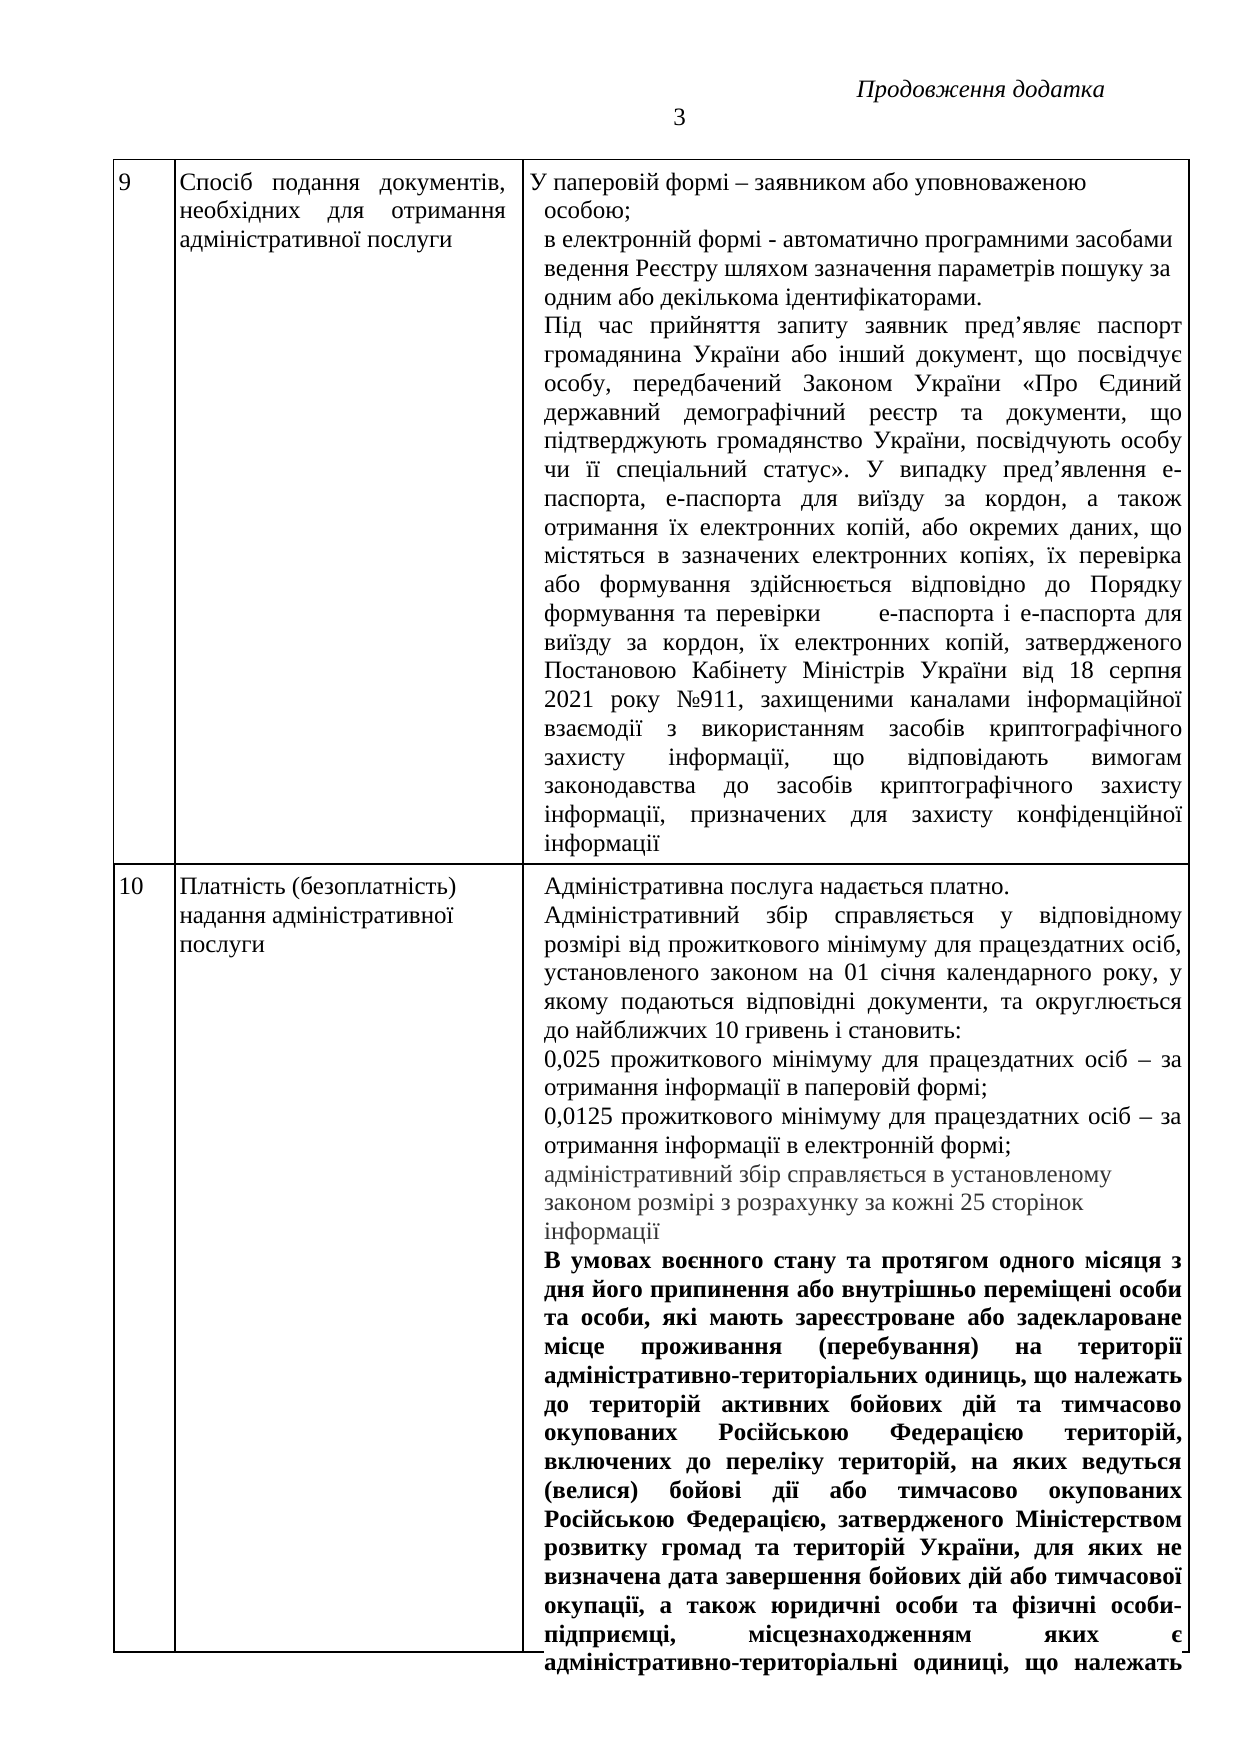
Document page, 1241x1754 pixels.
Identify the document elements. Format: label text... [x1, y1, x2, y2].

table_cell 10 [115, 865, 174, 1651]
table_header Спосіб подання документів, необхідних для отримання адміністративної послуги [176, 160, 522, 863]
table_cell Адміністративна послуга надається платно. Адміністративний збір справляється у відповідному розмірі від прожиткового мінімуму для працездатних осіб, установленого законом на 01 січня календарного року, у якому подаються відповідні документи, та округлюється до найближчих 10 гривень і становить: 0,025 прожиткового мінімуму для працездатних осіб – за отримання інформації в паперовій формі; 0,0125 прожиткового мінімуму для працездатних осіб – за отримання інформації в електронній формі; адміністративний збір справляється в установленому законом розмірі з розрахунку за кожні 25 сторінок інформації В умовах воєнного стану та протягом одного місяця з дня його припинення або внутрішньо переміщені особи та особи, які мають зареєстроване або задеклароване місце проживання (перебування) на території адміністративно-територіальних одиниць, що належать до територій активних бойових дій та тимчасово окупованих Російською Федерацією територій, включених до переліку територій, на яких ведуться (велися) бойові дії або тимчасово окупованих Російською Федерацією, затвердженого Міністерством розвитку громад та територій України, для яких не визначена дата завершення бойових дій або тимчасової окупації, а також юридичні особи та фізичні особи-підприємці, місцезнаходженням яких є адміністративно-територіальні одиниці, що належать до територій активних бойових дій та тимчасово окупованих Російською Федерацією територій, включених до переліку територій, на яких ведуться (велися)бойові дії або тимчасово окупованих Російською Федерацією, затвердженого Міністерством розвитку громад та територій України, для яких не визначена дата завершення бойових дій або тимчасової окупації, або які змінили своє місцезнаходження на адміністративно-територіальну одиницю, що не належить до таких територій, у період воєнного стану, крім випадків надання публічних послуг в електронній формі засобами Порталу Дія, звільняються від сплати адміністративного збору. [524, 865, 1188, 1651]
table_header 9 [114, 160, 174, 863]
table_header У паперовій формі – заявником або уповноваженою особою; в електронній формі - автоматично програмними засобами ведення Реєстру шляхом зазначення параметрів пошуку за одним або декількома ідентифікаторами. Під час прийняття запиту заявник пред’являє паспорт громадянина України або інший документ, що посвідчує особу, передбачений Законом України «Про Єдиний державний демографічний реєстр та документи, що підтверджують громадянство України, посвідчують особу чи її спеціальний статус». У випадку пред’явлення е-паспорта, е-паспорта для виїзду за кордон, а також отримання їх електронних копій, або окремих даних, що містяться в зазначених електронних копіях, їх перевірка або формування здійснюється відповідно до Порядку формування та перевірки е-паспорта і е-паспорта для виїзду за кордон, їх електронних копій, затвердженого Постановою Кабінету Міністрів України від 18 серпня 2021 року №911, захищеними каналами інформаційної взаємодії з використанням засобів криптографічного захисту інформації, що відповідають вимогам законодавства до засобів криптографічного захисту інформації, призначених для захисту конфіденційної інформації [524, 160, 1188, 863]
table_cell Платність (безоплатність) надання адміністративної послуги [176, 865, 522, 1651]
